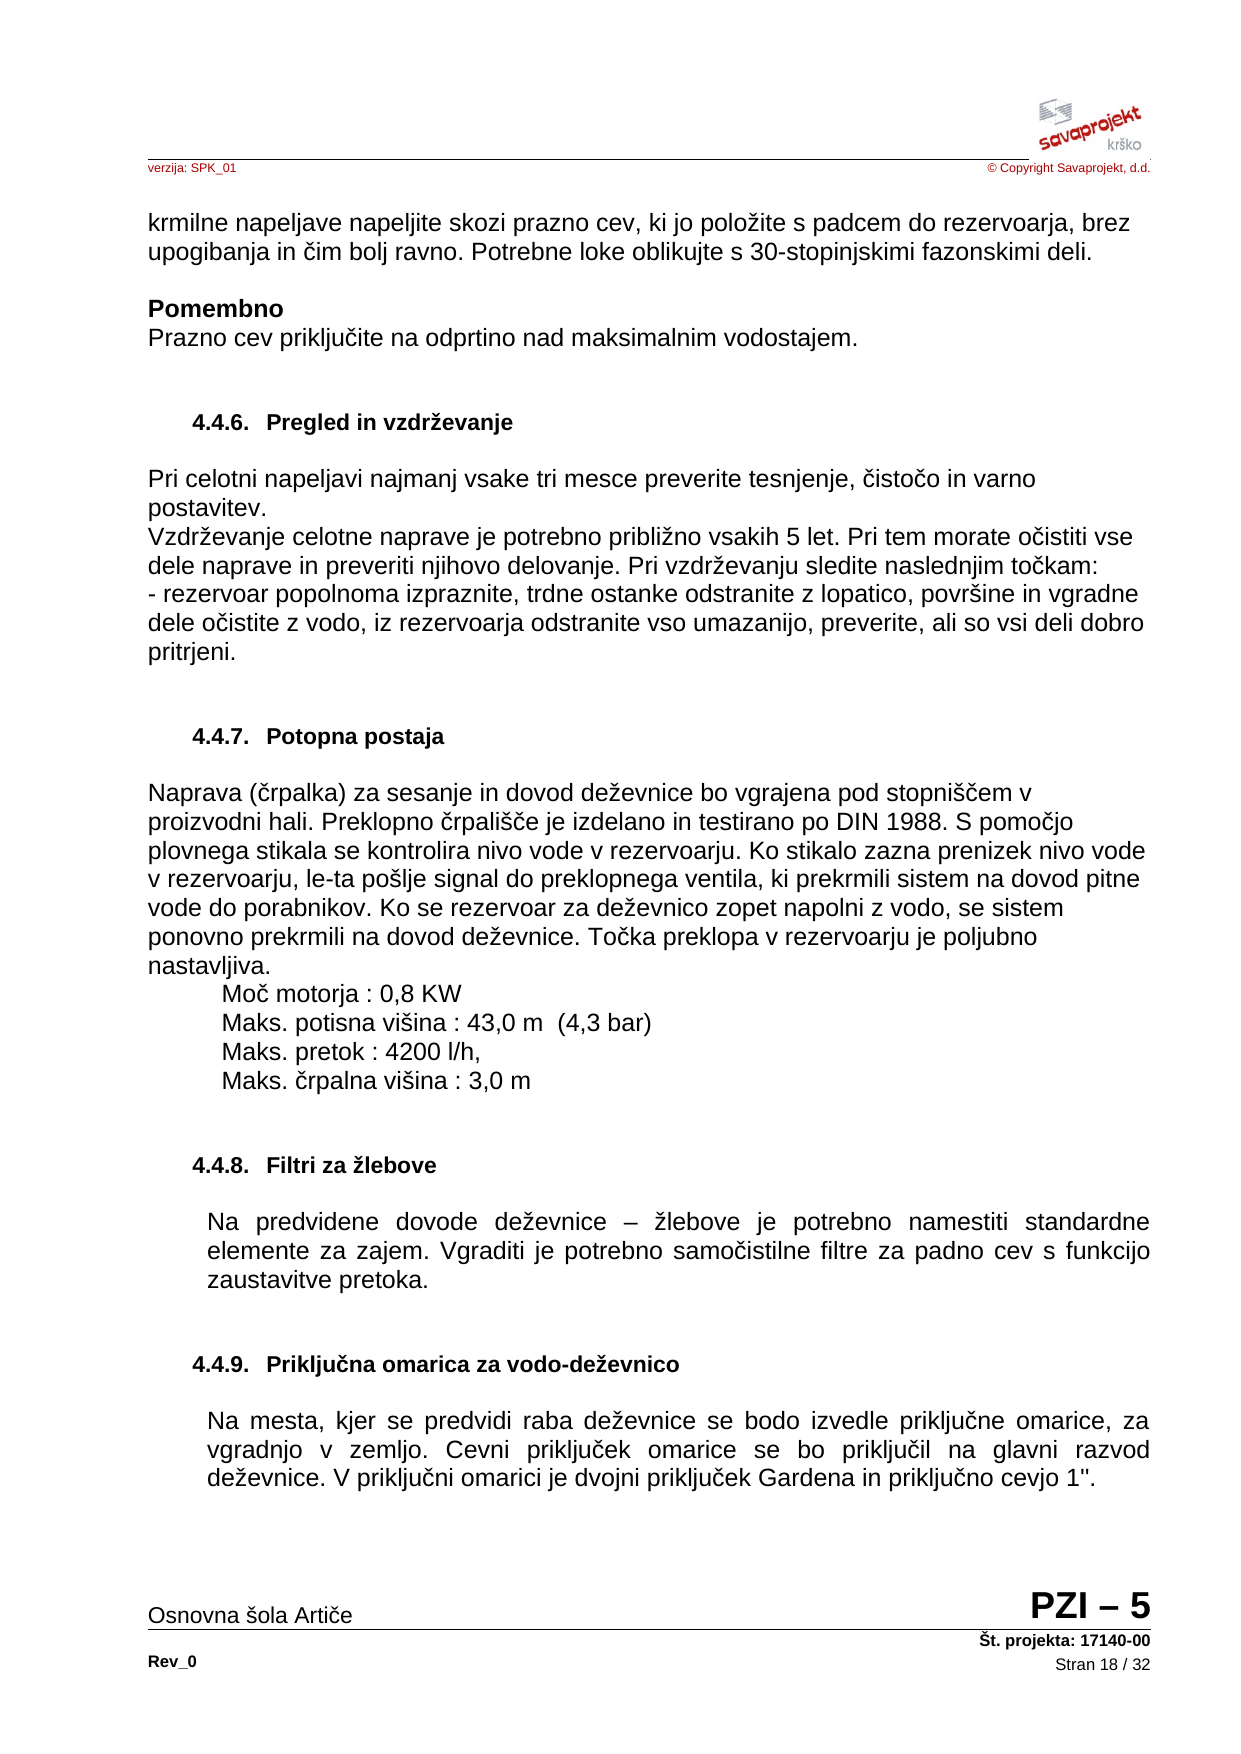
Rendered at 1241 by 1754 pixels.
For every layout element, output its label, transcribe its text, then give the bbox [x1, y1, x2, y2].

subtitle Pregled in vzdrževanje [192, 409, 1152, 436]
text Na mesta, kjer se predvidi raba deževnice se bodo izvedle priključne omarice, za vgradnjo v zemljo. Cevni priključek omarice se bo priključil na glavni razvod deževnice. V priključni omarici je dvojni priključek Gardena in priključno cevjo 1''. [207, 1406, 1152, 1492]
text Moč motorja : 0,8 KW [148, 979, 1152, 1008]
text Maks. pretok : 4200 l/h, [148, 1037, 1152, 1066]
text Vzdrževanje celotne naprave je potrebno približno vsakih 5 let. Pri tem morate očistiti vse dele naprave in preveriti njihovo delovanje. Pri vzdrževanju sledite naslednjim točkam: [148, 522, 1152, 579]
subtitle Potopna postaja [192, 723, 1152, 749]
picture [1029, 88, 1151, 160]
text Naprava (črpalka) za sesanje in dovod deževnice bo vgrajena pod stopniščem v proizvodni hali. Preklopno črpališče je izdelano in testirano po DIN 1988. S pomočjo plovnega stikala se kontrolira nivo vode v rezervoarju. Ko stikalo zazna prenizek nivo vode v rezervoarju, le-ta pošlje signal do preklopnega ventila, ki prekrmili sistem na dovod pitne vode do porabnikov. Ko se rezervoar za deževnico zopet napolni z vodo, se sistem ponovno prekrmili na dovod deževnice. Točka preklopa v rezervoarju je poljubno nastavljiva. [148, 778, 1152, 979]
text - rezervoar popolnoma izpraznite, trdne ostanke odstranite z lopatico, površine in vgradne dele očistite z vodo, iz rezervoarja odstranite vso umazanijo, preverite, ali so vsi deli dobro pritrjeni. [148, 579, 1152, 666]
text Maks. črpalna višina : 3,0 m [148, 1066, 1152, 1094]
subtitle Priključna omarica za vodo-deževnico [192, 1351, 1152, 1377]
text Prazno cev priključite na odprtino nad maksimalnim vodostajem. [148, 323, 1152, 352]
text Maks. potisna višina : 43,0 m (4,3 bar) [148, 1008, 1152, 1037]
text Pri celotni napeljavi najmanj vsake tri mesce preverite tesnjenje, čistočo in varno postavitev. [148, 464, 1152, 522]
text Na predvidene dovode deževnice – žlebove je potrebno namestiti standardne elemente za zajem. Vgraditi je potrebno samočistilne filtre za padno cev s funkcijo zaustavitve pretoka. [207, 1207, 1152, 1293]
subtitle Filtri za žlebove [192, 1152, 1152, 1178]
text Pomembno [148, 294, 1152, 323]
